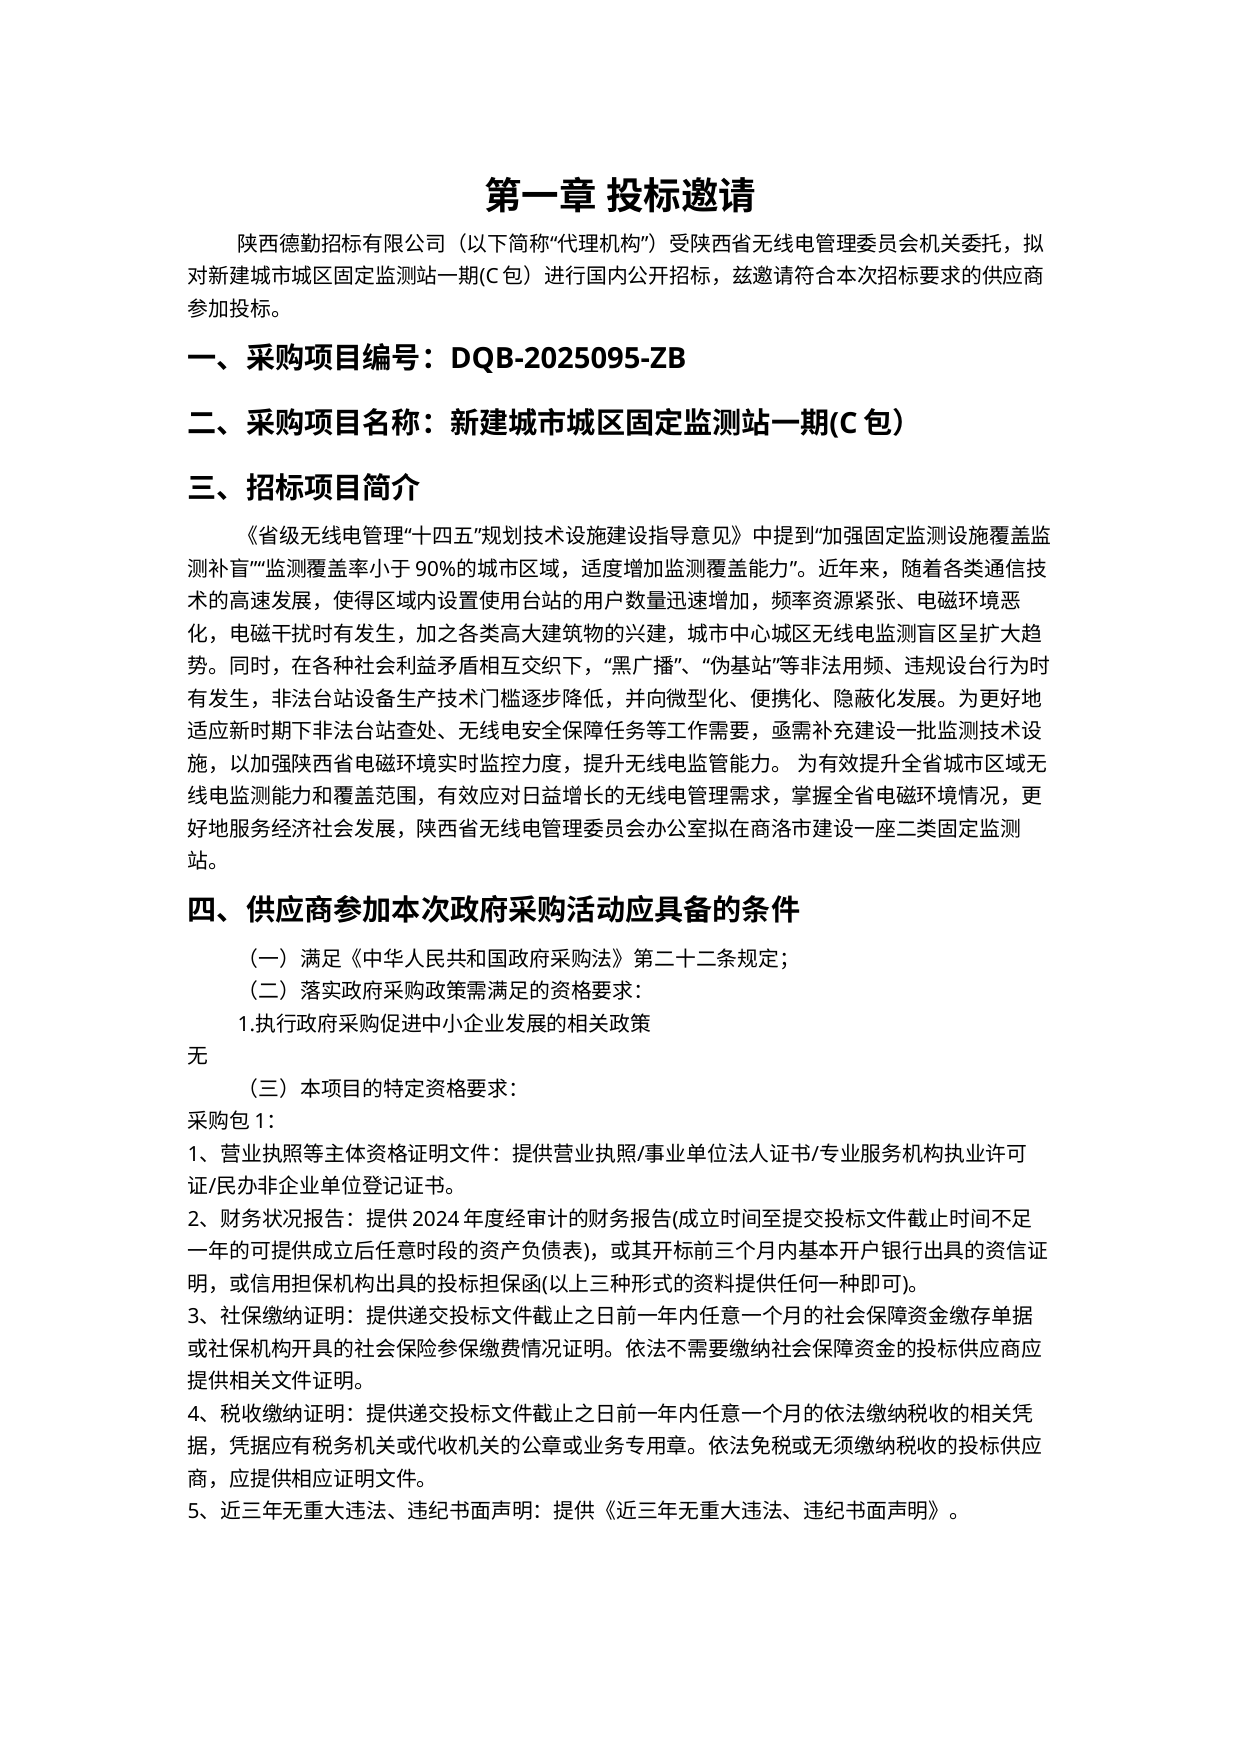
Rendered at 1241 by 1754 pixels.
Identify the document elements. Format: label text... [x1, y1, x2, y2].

text 三、招标项目简介 [187, 454, 1053, 519]
text 4、税收缴纳证明：提供递交投标文件截止之日前一年内任意一个月的依法缴纳税收的相关凭据，凭据应有税务机关或代收机关的公章或业务专用章。依法免税或无须缴纳税收的投标供应商，应提供相应证明文件。 [187, 1397, 1053, 1494]
text 二、采购项目名称：新建城市城区固定监测站一期(C包） [187, 389, 1053, 454]
text 第一章 投标邀请 [187, 162, 1053, 227]
text 采购包1： [187, 1104, 1053, 1137]
text 《省级无线电管理“十四五”规划技术设施建设指导意见》中提到“加强固定监测设施覆盖监测补盲”“监测覆盖率小于90%的城市区域，适度增加监测覆盖能力”。近年来，随着各类通信技术的高速发展，使得区域内设置使用台站的用户数量迅速增加，频率资源紧张、电磁环境恶化，电磁干扰时有发生，加之各类高大建筑物的兴建，城市中心城区无线电监测盲区呈扩大趋势。同时，在各种社会利益矛盾相互交织下，“黑广播”、“伪基站”等非法用频、违规设台行为时有发生，非法台站设备生产技术门槛逐步降低，并向微型化、便携化、隐蔽化发展。为更好地适应新时期下非法台站查处、无线电安全保障任务等工作需要，亟需补充建设一批监测技术设施，以加强陕西省电磁环境实时监控力度，提升无线电监管能力。 为有效提升全省城市区域无线电监测能力和覆盖范围，有效应对日益增长的无线电管理需求，掌握全省电磁环境情况，更好地服务经济社会发展，陕西省无线电管理委员会办公室拟在商洛市建设一座二类固定监测站。 [187, 519, 1053, 877]
text （三）本项目的特定资格要求： [187, 1072, 1053, 1104]
text 四、供应商参加本次政府采购活动应具备的条件 [187, 877, 1053, 942]
text 2、财务状况报告：提供2024年度经审计的财务报告(成立时间至提交投标文件截止时间不足一年的可提供成立后任意时段的资产负债表)，或其开标前三个月内基本开户银行出具的资信证明，或信用担保机构出具的投标担保函(以上三种形式的资料提供任何一种即可)。 [187, 1202, 1053, 1299]
text 3、社保缴纳证明：提供递交投标文件截止之日前一年内任意一个月的社会保障资金缴存单据或社保机构开具的社会保险参保缴费情况证明。依法不需要缴纳社会保障资金的投标供应商应提供相关文件证明。 [187, 1299, 1053, 1397]
text 5、近三年无重大违法、违纪书面声明：提供《近三年无重大违法、违纪书面声明》。 [187, 1494, 1053, 1527]
text 1.执行政府采购促进中小企业发展的相关政策 [187, 1007, 1053, 1039]
text 陕西德勤招标有限公司（以下简称“代理机构”）受陕西省无线电管理委员会机关委托，拟对新建城市城区固定监测站一期(C包）进行国内公开招标，兹邀请符合本次招标要求的供应商参加投标。 [187, 227, 1053, 324]
text 1、营业执照等主体资格证明文件：提供营业执照/事业单位法人证书/专业服务机构执业许可证/民办非企业单位登记证书。 [187, 1137, 1053, 1202]
text 一、采购项目编号：DQB-2025095-ZB [187, 324, 1053, 389]
text 无 [187, 1039, 1053, 1072]
text （二）落实政府采购政策需满足的资格要求： [187, 974, 1053, 1007]
text （一）满足《中华人民共和国政府采购法》第二十二条规定； [187, 942, 1053, 974]
